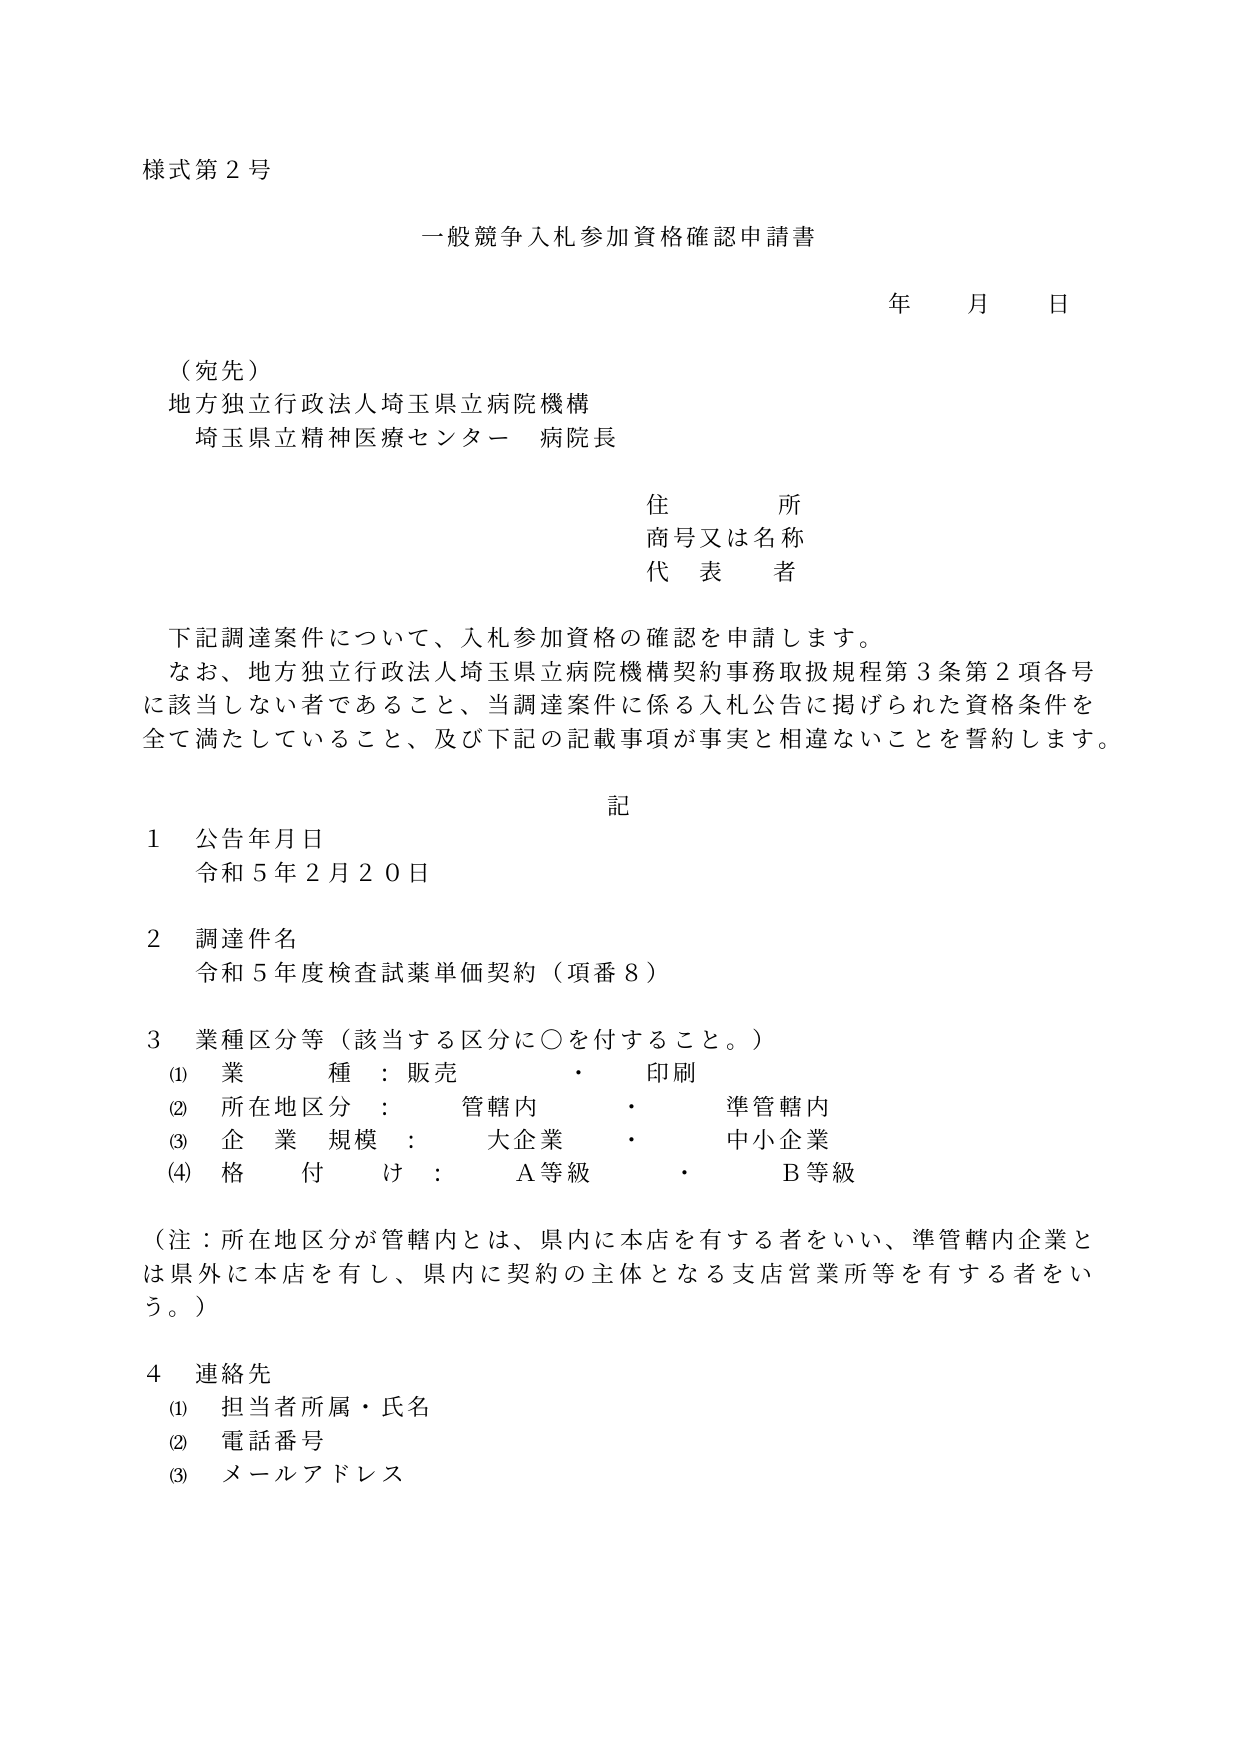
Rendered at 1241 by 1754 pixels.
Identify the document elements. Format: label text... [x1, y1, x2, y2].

text ⑶ メールアドレス [166, 1456, 1098, 1490]
text 商号又は名称 [632, 520, 1098, 553]
text ⑶ 企 業 規模 : 大企業 ・ 中小企業 [166, 1122, 1098, 1155]
text ⑵ 所在地区分 : 管轄内 ・ 準管轄内 [166, 1088, 1098, 1122]
text 令和５年度検査試薬単価契約（項番８） [142, 955, 1098, 988]
text 年 月 日 [142, 286, 1074, 319]
text ⑴ 業 種 : 販売 ・ 印刷 [166, 1055, 1098, 1088]
text 様式第２号 [142, 152, 1098, 186]
text 代表者 [632, 553, 1098, 587]
text ４ 連絡先 [142, 1356, 1098, 1389]
text ⑴ 担当者所属・氏名 [166, 1389, 1098, 1423]
text ３ 業種区分等（該当する区分に○を付すること。） [142, 1022, 1098, 1055]
text 埼玉県立精神医療センター 病院長 [166, 420, 1098, 453]
text ２ 調達件名 [142, 921, 1098, 955]
text 下記調達案件について、入札参加資格の確認を申請します。 [142, 620, 1098, 654]
text １ 公告年月日 [142, 821, 1098, 854]
text 地方独立行政法人埼玉県立病院機構 [166, 386, 1098, 420]
text ⑷ 格 付 け : Ａ等級 ・ Ｂ等級 [142, 1155, 1098, 1189]
text ⑵ 電話番号 [166, 1423, 1098, 1456]
text （注：所在地区分が管轄内とは、県内に本店を有する者をいい、準管轄内企業とは県外に本店を有し、県内に契約の主体となる支店営業所等を有する者をいう。） [142, 1222, 1098, 1322]
text 住所 [632, 487, 1098, 520]
text なお、地方独立行政法人埼玉県立病院機構契約事務取扱規程第３条第２項各号に該当しない者であること、当調達案件に係る入札公告に掲げられた資格条件を全て満たしていること、及び下記の記載事項が事実と相違ないことを誓約します。 [142, 654, 1098, 754]
text （宛先） [166, 353, 1098, 386]
text 記 [142, 787, 1098, 821]
text 一般競争入札参加資格確認申請書 [142, 219, 1098, 252]
text 令和５年２月２０日 [166, 854, 1098, 888]
